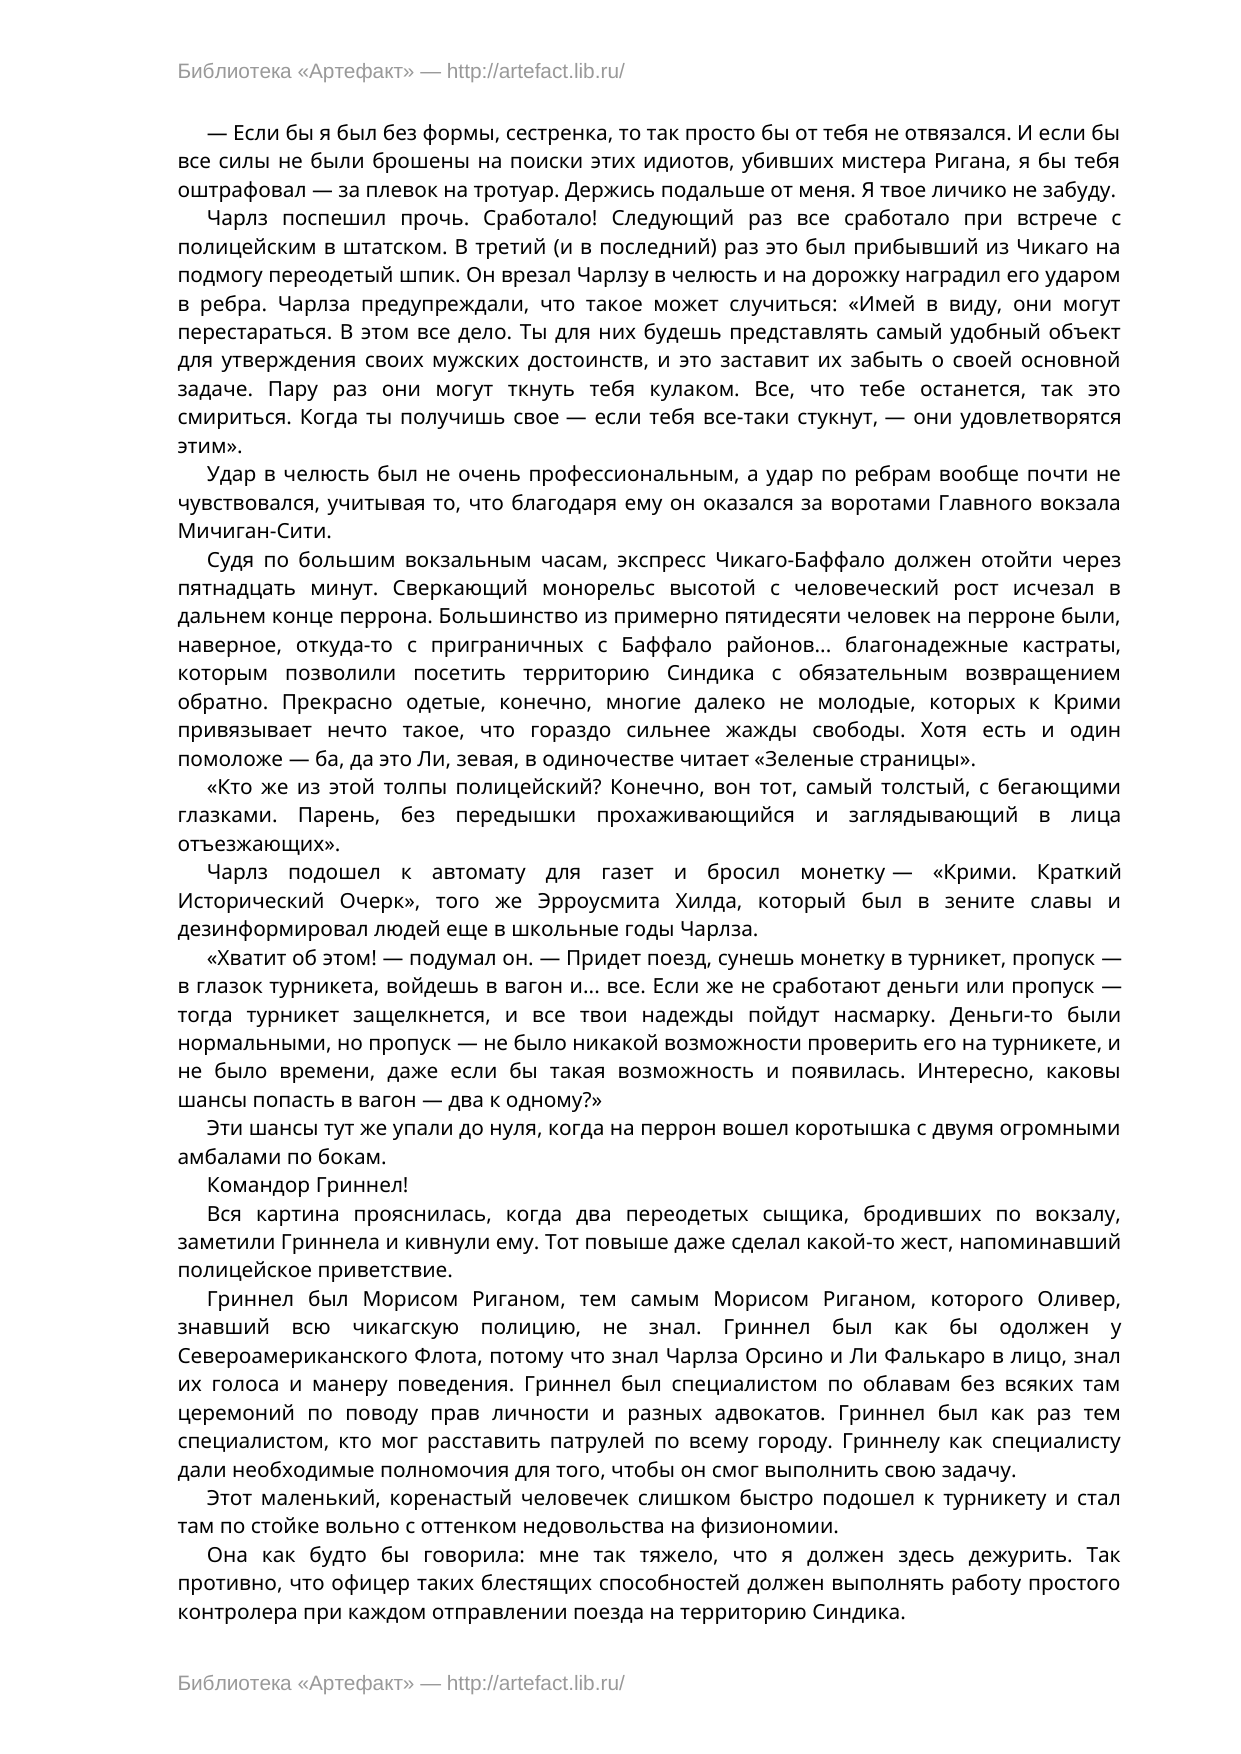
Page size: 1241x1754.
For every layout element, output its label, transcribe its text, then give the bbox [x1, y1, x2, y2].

text «Кто же из этой толпы полицейский? Конечно, вон тот, самый толстый, с бегающими глазками. Парень, без передышки прохаживающийся и заглядывающий в лица отъезжающих». [177, 772, 1122, 857]
text Вся картина прояснилась, когда два переодетых сыщика, бродивших по вокзалу, заметили Гриннела и кивнули ему. Тот повыше даже сделал какой-то жест, напоминавший полицейское приветствие. [177, 1199, 1122, 1284]
text Удар в челюсть был не очень профессиональным, а удар по ребрам вообще почти не чувствовался, учитывая то, что благодаря ему он оказался за воротами Главного вокзала Мичиган-Сити. [177, 459, 1122, 545]
text Гриннел был Морисом Риганом, тем самым Морисом Риганом, которого Оливер, знавший всю чикагскую полицию, не знал. Гриннел был как бы одолжен у Североамериканского Флота, потому что знал Чарлза Орсино и Ли Фалькаро в лицо, знал их голоса и манеру поведения. Гриннел был специалистом по облавам без всяких там церемоний по поводу прав личности и разных адвокатов. Гриннел был как раз тем специалистом, кто мог расставить патрулей по всему городу. Гриннелу как специалисту дали необходимые полномочия для того, чтобы он смог выполнить свою задачу. [177, 1284, 1122, 1483]
text — Если бы я был без формы, сестренка, то так просто бы от тебя не отвязался. И если бы все силы не были брошены на поиски этих идиотов, убивших мистера Ригана, я бы тебя оштрафовал — за плевок на тротуар. Держись подальше от меня. Я твое личико не забуду. [177, 118, 1122, 203]
text Она как будто бы говорила: мне так тяжело, что я должен здесь дежурить. Так противно, что офицер таких блестящих способностей должен выполнять работу простого контролера при каждом отправлении поезда на территорию Синдика. [177, 1540, 1122, 1625]
text Чарлз поспешил прочь. Сработало! Следующий раз все сработало при встрече с полицейским в штатском. В третий (и в последний) раз это был прибывший из Чикаго на подмогу переодетый шпик. Он врезал Чарлзу в челюсть и на дорожку наградил его ударом в ребра. Чарлза предупреждали, что такое может случиться: «Имей в виду, они могут перестараться. В этом все дело. Ты для них будешь представлять самый удобный объект для утверждения своих мужских достоинств, и это заставит их забыть о своей основной задаче. Пару раз они могут ткнуть тебя кулаком. Все, что тебе останется, так это смириться. Когда ты получишь свое — если тебя все-таки стукнут, — они удовлетворятся этим». [177, 203, 1122, 459]
text Судя по большим вокзальным часам, экспресс Чикаго-Баффало должен отойти через пятнадцать минут. Сверкающий монорельс высотой с человеческий рост исчезал в дальнем конце перрона. Большинство из примерно пятидесяти человек на перроне были, наверное, откуда-то с приграничных с Баффало районов... благонадежные кастраты, которым позволили посетить территорию Синдика с обязательным возвращением обратно. Прекрасно одетые, конечно, многие далеко не молодые, которых к Крими привязывает нечто такое, что гораздо сильнее жажды свободы. Хотя есть и один помоложе — ба, да это Ли, зевая, в одиночестве читает «Зеленые страницы». [177, 545, 1122, 772]
text Эти шансы тут же упали до нуля, когда на перрон вошел коротышка с двумя огромными амбалами по бокам. [177, 1113, 1122, 1170]
text Этот маленький, коренастый человечек слишком быстро подошел к турникету и стал там по стойке вольно с оттенком недовольства на физиономии. [177, 1483, 1122, 1540]
text «Хватит об этом! — подумал он. — Придет поезд, сунешь монетку в турникет, пропуск — в глазок турникета, войдешь в вагон и... все. Если же не сработают деньги или пропуск — тогда турникет защелкнется, и все твои надежды пойдут насмарку. Деньги-то были нормальными, но пропуск — не было никакой возможности проверить его на турникете, и не было времени, даже если бы такая возможность и появилась. Интересно, каковы шансы попасть в вагон — два к одному?» [177, 943, 1122, 1113]
text Командор Гриннел! [177, 1170, 1122, 1199]
text Чарлз подошел к автомату для газет и бросил монетку — «Крими. Краткий Исторический Очерк», того же Эрроусмита Хилда, который был в зените славы и дезинформировал людей еще в школьные годы Чарлза. [177, 857, 1122, 943]
